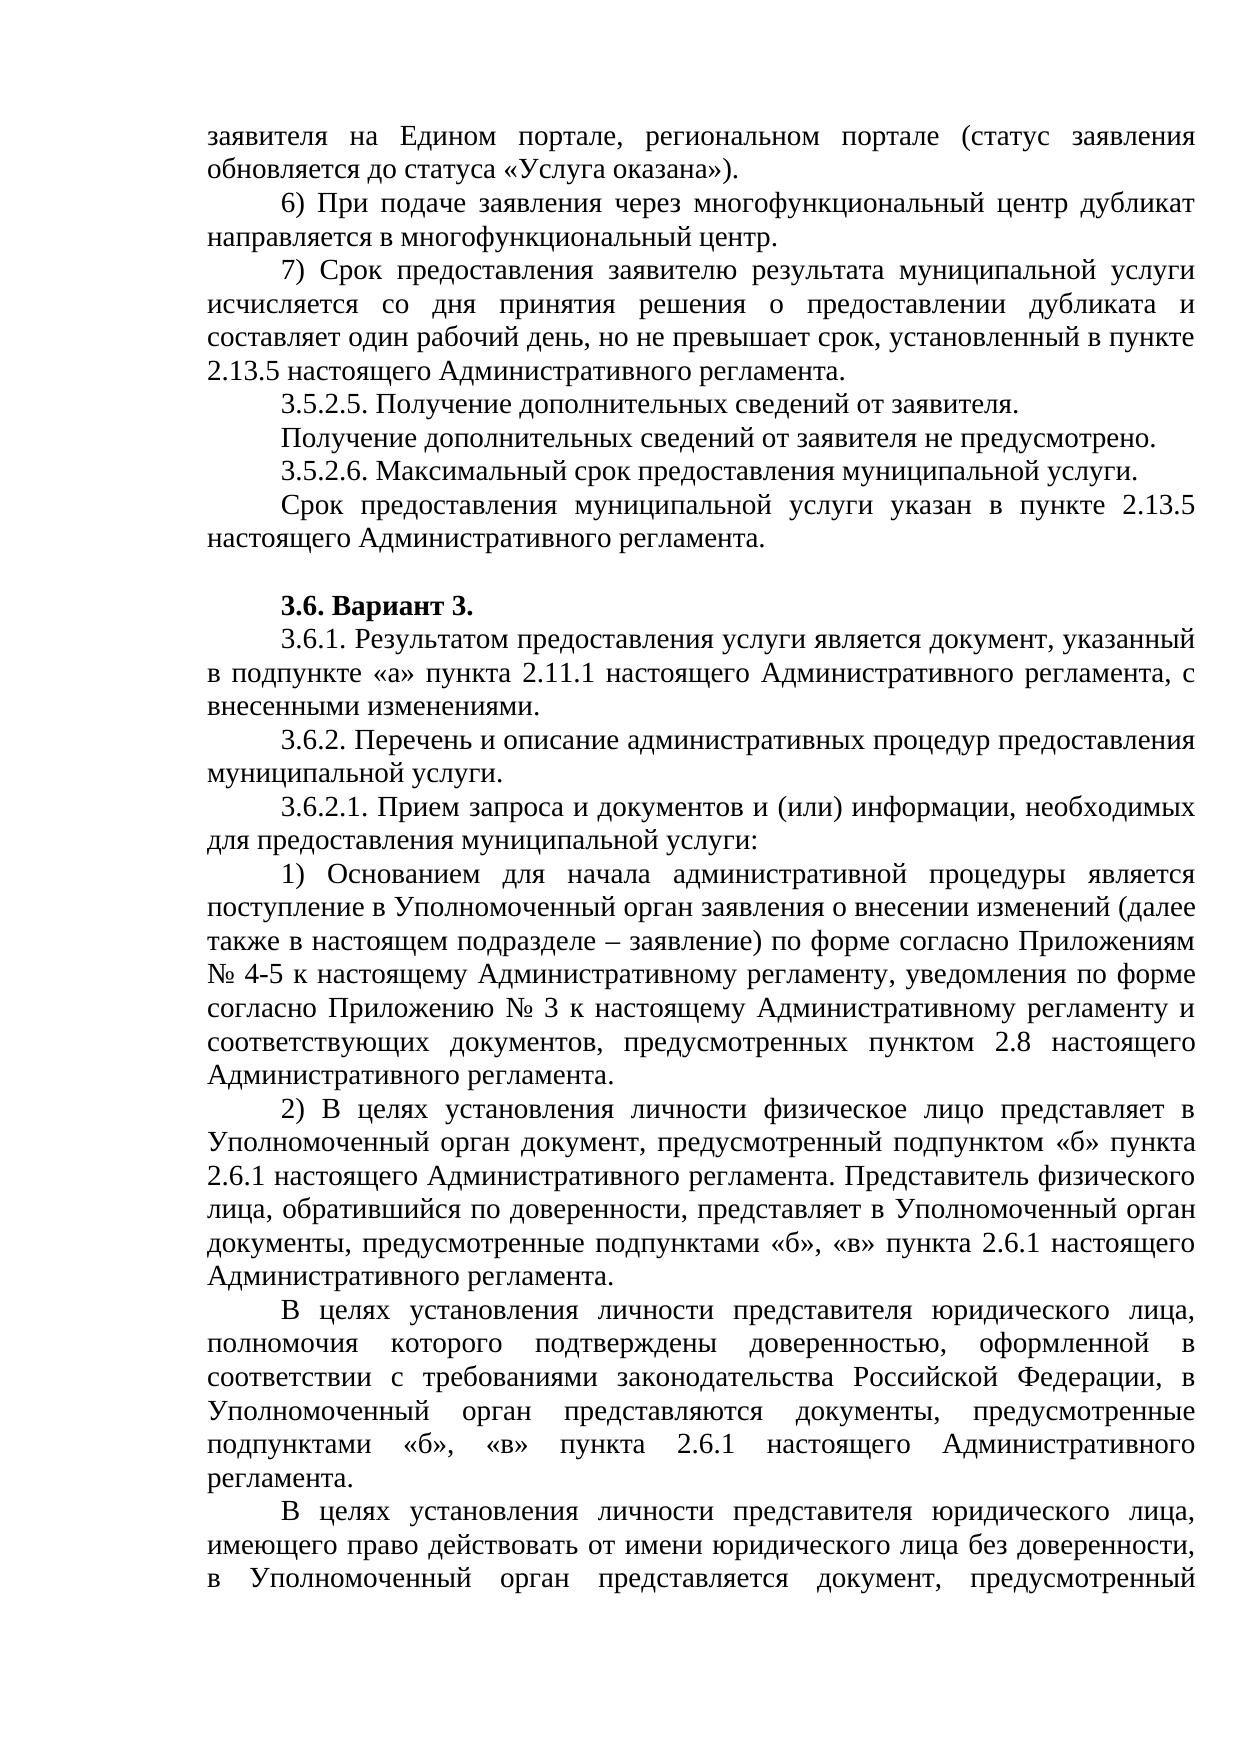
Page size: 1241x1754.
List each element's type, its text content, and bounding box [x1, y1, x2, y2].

text 6) При подаче заявления через многофункциональный центр дубликат направляется в многофункциональный центр. [207, 185, 1196, 252]
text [207, 118, 1196, 185]
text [207, 1493, 1196, 1594]
text Получение дополнительных сведений от заявителя не предусмотрено. [207, 420, 1196, 453]
text 3.6. Вариант 3. [207, 588, 1196, 621]
text 3.5.2.6. Максимальный срок предоставления муниципальной услуги. [207, 453, 1196, 487]
text 3.5.2.5. Получение дополнительных сведений от заявителя. [207, 386, 1196, 420]
text 2) В целях установления личности физическое лицо представляет в Уполномоченный орган документ, предусмотренный подпунктом «б» пункта 2.6.1 настоящего Административного регламента. Представитель физического лица, обратившийся по доверенности, представляет в Уполномоченный орган документы, предусмотренные подпунктами «б», «в» пункта 2.6.1 настоящего Административного регламента. [207, 1091, 1196, 1292]
text 7) Срок предоставления заявителю результата муниципальной услуги исчисляется со дня принятия решения о предоставлении дубликата и составляет один рабочий день, но не превышает срок, установленный в пункте 2.13.5 настоящего Административного регламента. [207, 252, 1196, 386]
text 3.6.1. Результатом предоставления услуги является документ, указанный в подпункте «а» пункта 2.11.1 настоящего Административного регламента, с внесенными изменениями. [207, 621, 1196, 722]
text 3.6.2.1. Прием запроса и документов и (или) информации, необходимых для предоставления муниципальной услуги: [207, 789, 1196, 856]
text В целях установления личности представителя юридического лица, полномочия которого подтверждены доверенностью, оформленной в соответствии с требованиями законодательства Российской Федерации, в Уполномоченный орган представляются документы, предусмотренные подпунктами «б», «в» пункта 2.6.1 настоящего Административного регламента. [207, 1292, 1196, 1493]
text 3.6.2. Перечень и описание административных процедур предоставления муниципальной услуги. [207, 722, 1196, 789]
text 1) Основанием для начала административной процедуры является поступление в Уполномоченный орган заявления о внесении изменений (далее также в настоящем подразделе – заявление) по форме согласно Приложениям № 4-5 к настоящему Административному регламенту, уведомления по форме согласно Приложению № 3 к настоящему Административному регламенту и соответствующих документов, предусмотренных пунктом 2.8 настоящего Административного регламента. [207, 856, 1196, 1091]
text Срок предоставления муниципальной услуги указан в пункте 2.13.5 настоящего Административного регламента. [207, 487, 1196, 554]
